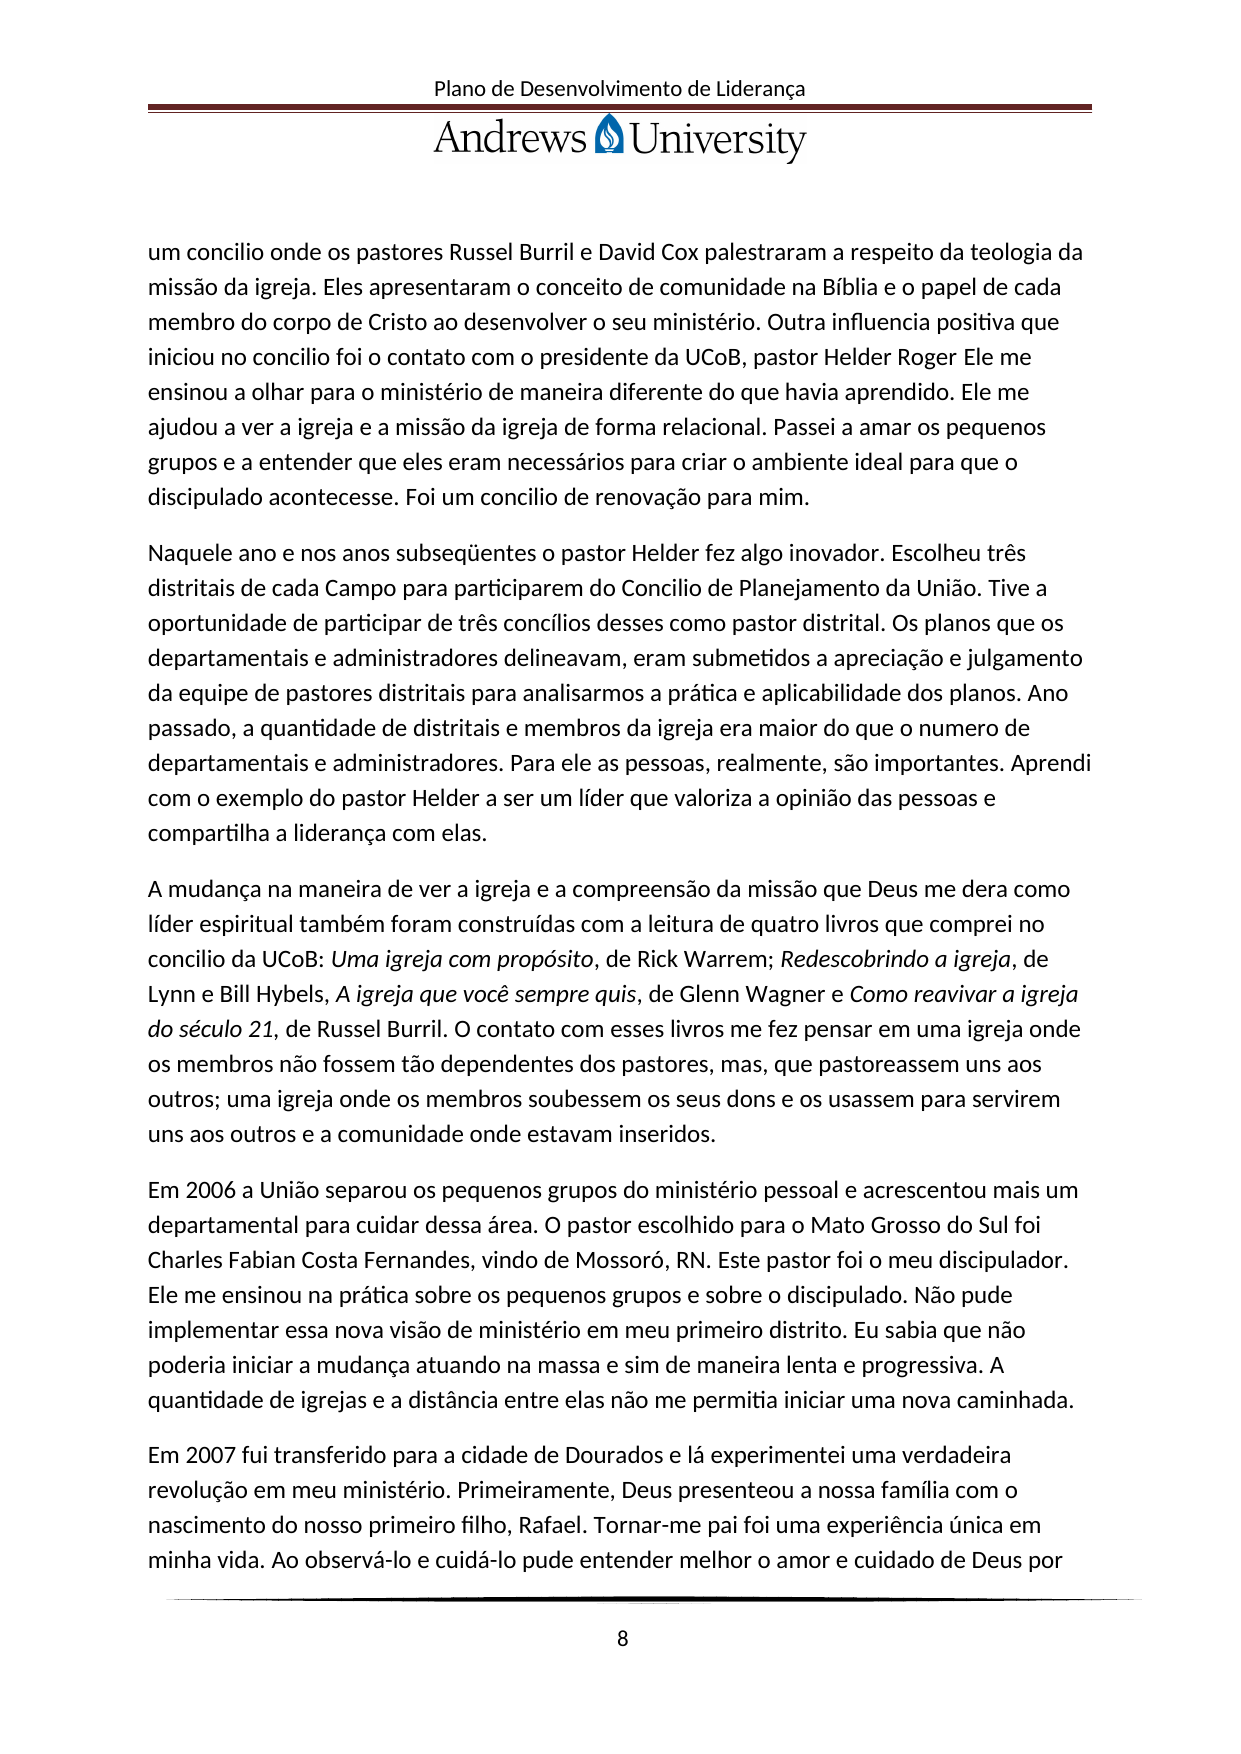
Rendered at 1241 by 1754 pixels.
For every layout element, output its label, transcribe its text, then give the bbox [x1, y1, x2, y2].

text Em 2006 a União separou os pequenos grupos do ministério pessoal e acrescentou mais um departamental para cuidar dessa área. O pastor escolhido para o Mato Grosso do Sul foi Charles Fabian Costa Fernandes, vindo de Mossoró, RN. Este pastor foi o meu discipulador. Ele me ensinou na prática sobre os pequenos grupos e sobre o discipulado. Não pude implementar essa nova visão de ministério em meu primeiro distrito. Eu sabia que não poderia iniciar a mudança atuando na massa e sim de maneira lenta e progressiva. A quantidade de igrejas e a distância entre elas não me permitia iniciar uma nova caminhada. [148, 1174, 1092, 1414]
picture [433, 113, 807, 164]
text A mudança na maneira de ver a igreja e a compreensão da missão que Deus me dera como líder espiritual também foram construídas com a leitura de quatro livros que comprei no concilio da UCoB: Uma igreja com propósito, de Rick Warrem; Redescobrindo a igreja, de Lynn e Bill Hybels, A igreja que você sempre quis, de Glenn Wagner e Como reavivar a igreja do século 21, de Russel Burril. O contato com esses livros me fez pensar em uma igreja onde os membros não fossem tão dependentes dos pastores, mas, que pastoreassem uns aos outros; uma igreja onde os membros soubessem os seus dons e os usassem para servirem uns aos outros e a comunidade onde estavam inseridos. [148, 873, 1092, 1148]
text Naquele ano e nos anos subseqüentes o pastor Helder fez algo inovador. Escolheu três distritais de cada Campo para participarem do Concilio de Planejamento da União. Tive a oportunidade de participar de três concílios desses como pastor distrital. Os planos que os departamentais e administradores delineavam, eram submetidos a apreciação e julgamento da equipe de pastores distritais para analisarmos a prática e aplicabilidade dos planos. Ano passado, a quantidade de distritais e membros da igreja era maior do que o numero de departamentais e administradores. Para ele as pessoas, realmente, são importantes. Aprendi com o exemplo do pastor Helder a ser um líder que valoriza a opinião das pessoas e compartilha a liderança com elas. [148, 537, 1092, 848]
picture [166, 1595, 1142, 1604]
